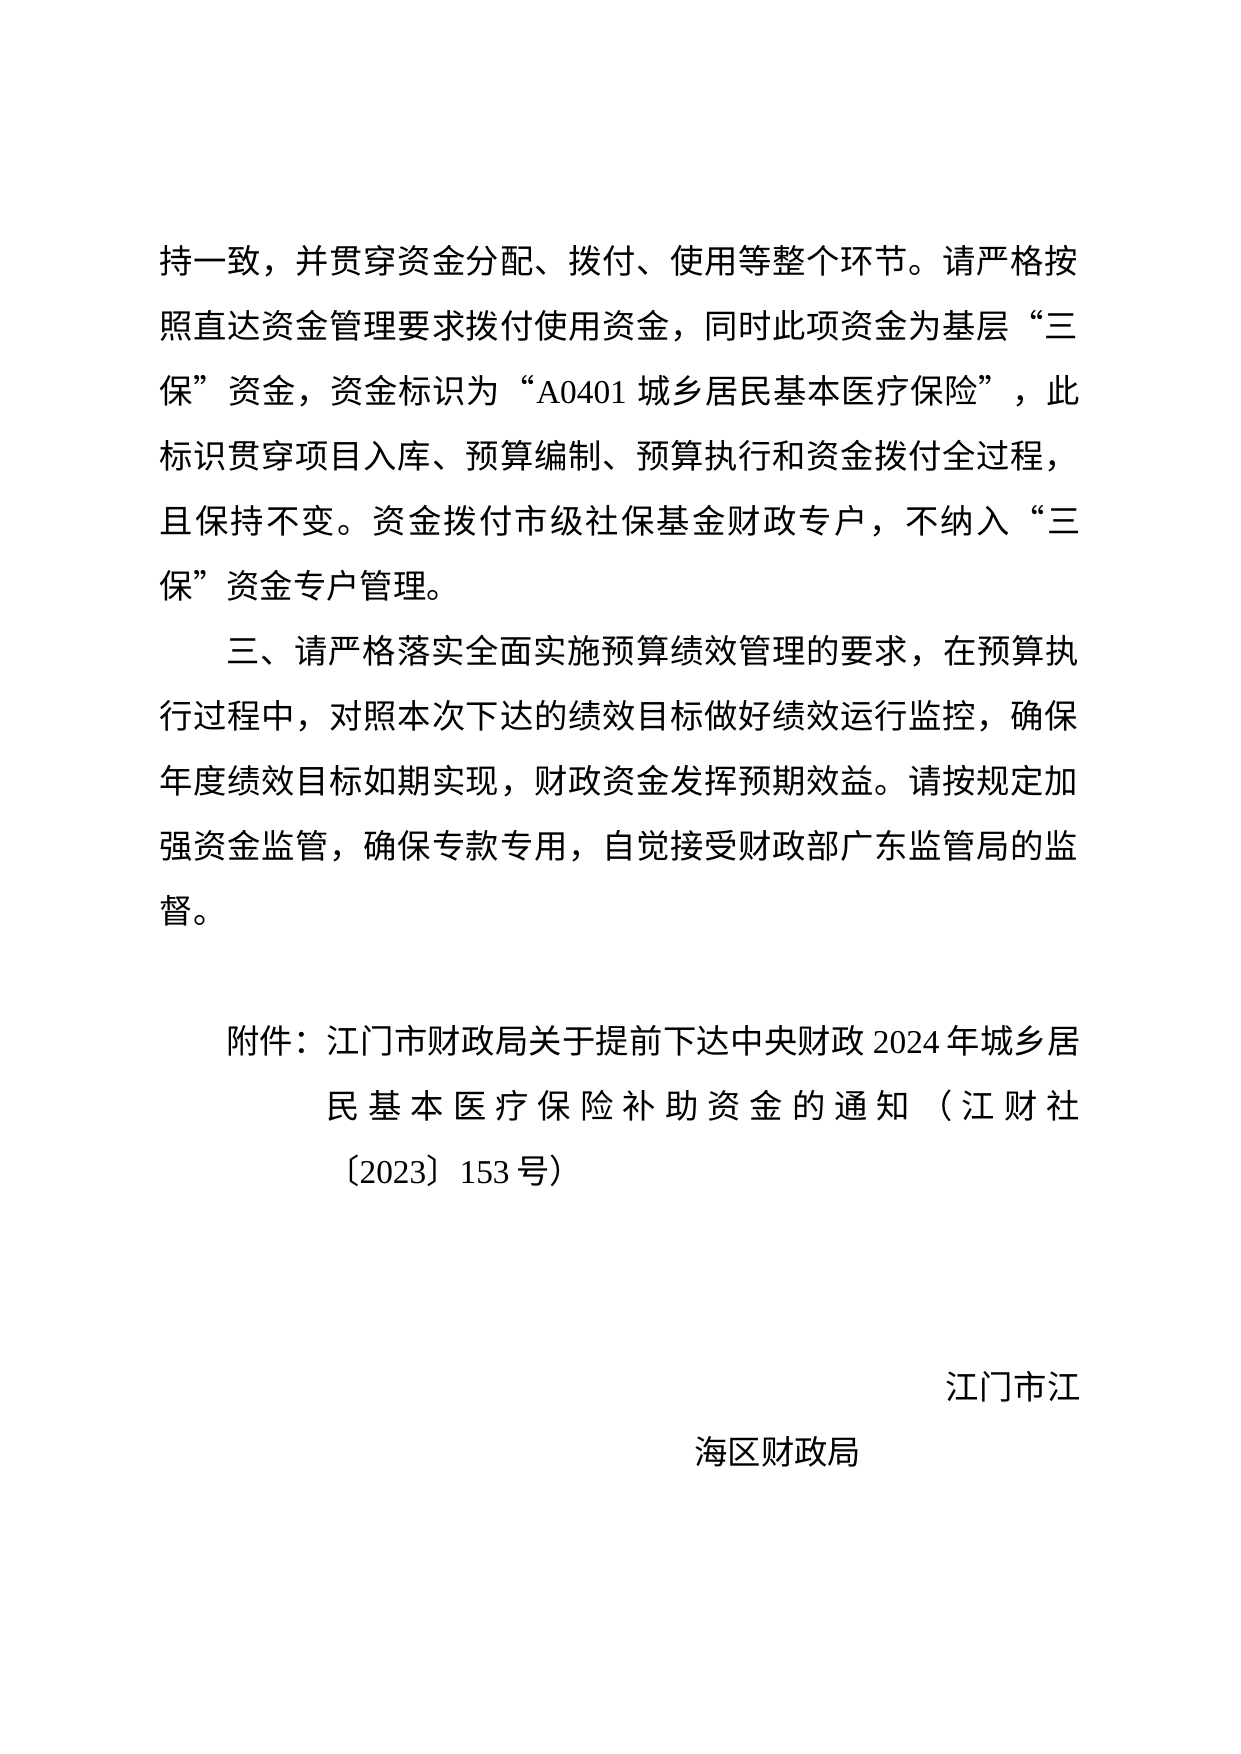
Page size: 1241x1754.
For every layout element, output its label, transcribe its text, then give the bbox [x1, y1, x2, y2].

text 三、请严格落实全面实施预算绩效管理的要求，在预算执行过程中，对照本次下达的绩效目标做好绩效运行监控，确保年度绩效目标如期实现，财政资金发挥预期效益。请按规定加强资金监管，确保专款专用，自觉接受财政部广东监管局的监督。 [159, 617, 1081, 942]
text 江门市江海区财政局 [691, 1353, 1081, 1483]
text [159, 227, 1081, 617]
text 附件：江门市财政局关于提前下达中央财政2024年城乡居民基本医疗保险补助资金的通知（江财社〔2023〕153号） [226, 1007, 1081, 1202]
